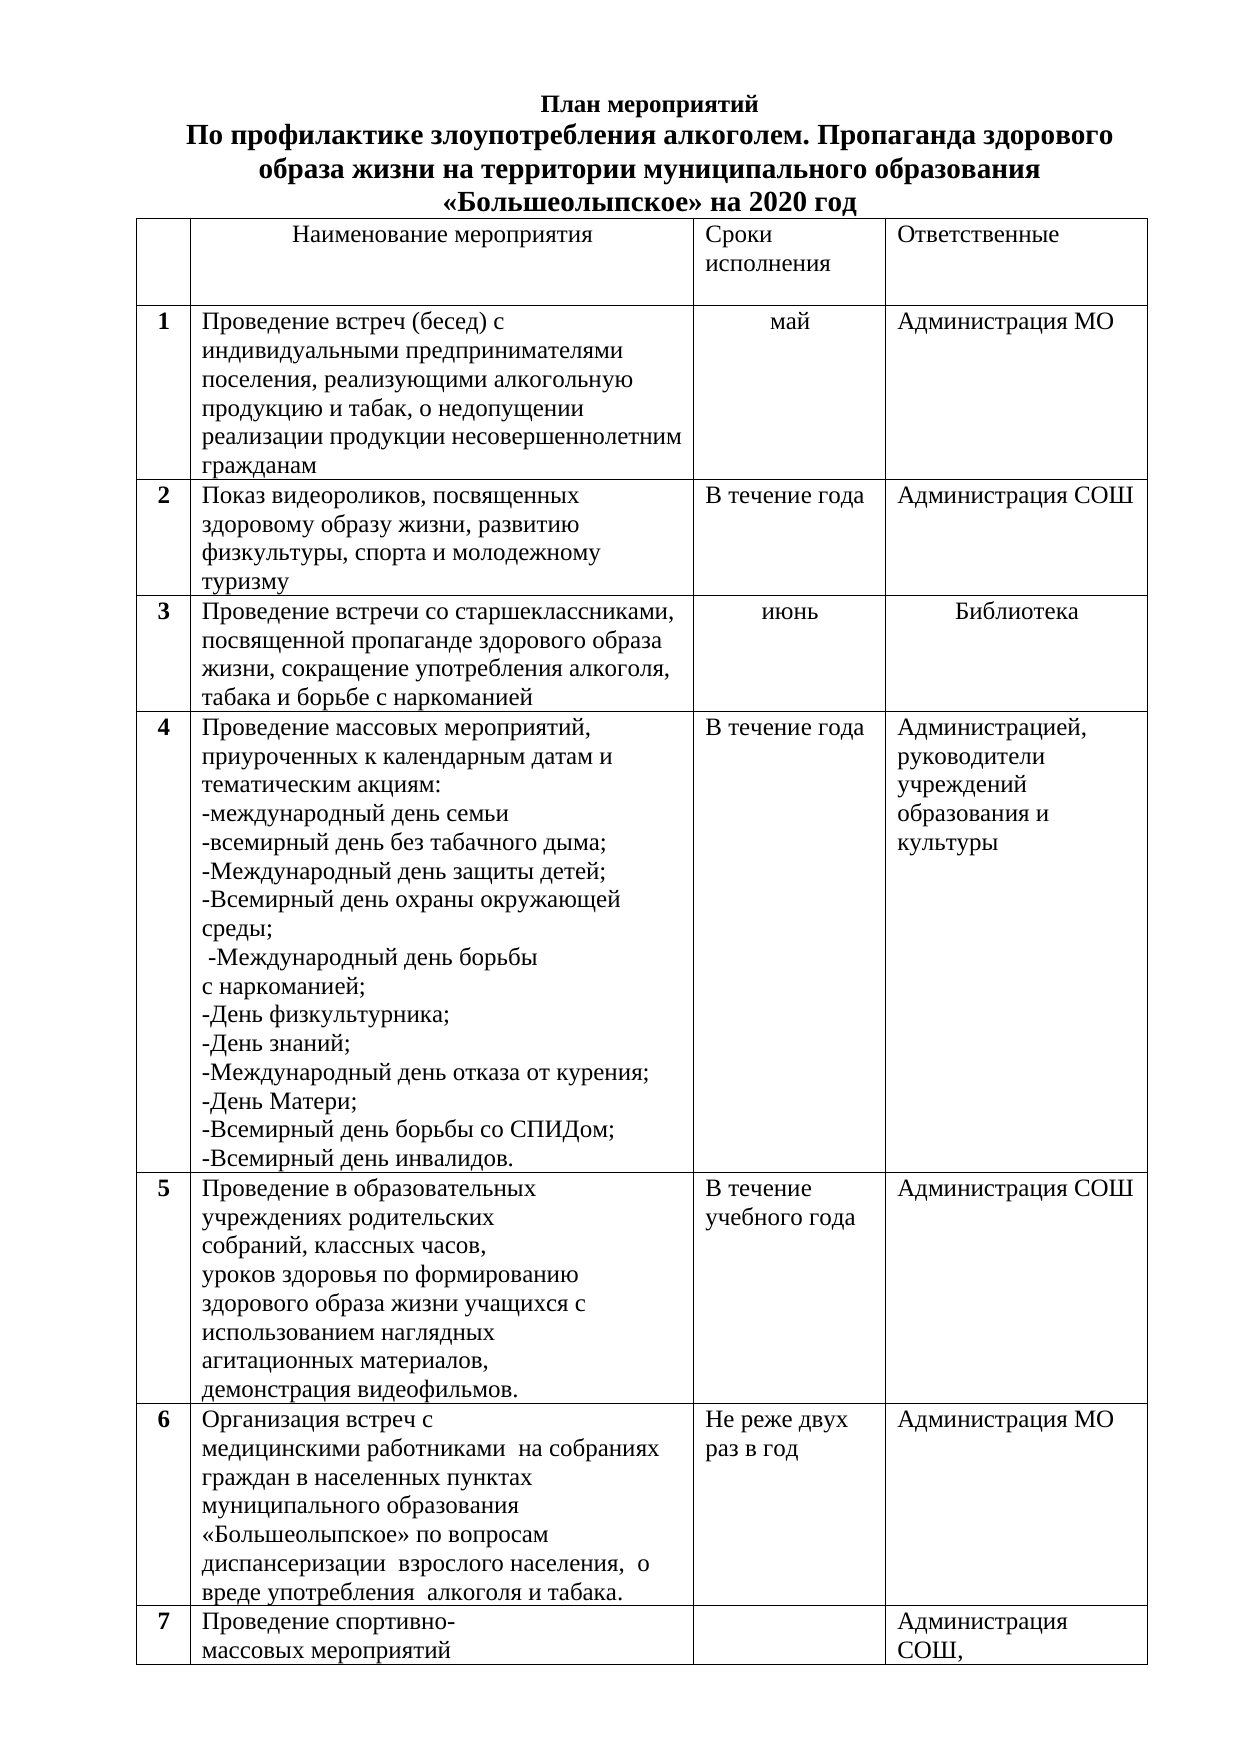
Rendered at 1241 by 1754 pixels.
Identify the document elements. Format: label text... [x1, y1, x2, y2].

table_cell 1 [137, 306, 190, 479]
table_cell Проведение встреч (бесед) с индивидуальными предпринимателями поселения, реализующими алкогольную продукцию и табак, о недопущении реализации продукции несовершеннолетним гражданам [191, 306, 693, 479]
table_cell Проведение массовых мероприятий, приуроченных к календарным датам и тематическим акциям: -международный день семьи -всемирный день без табачного дыма; -Международный день защиты детей; -Всемирный день охраны окружающей среды; -Международный день борьбы с наркоманией; -День физкультурника; -День знаний; -Международный день отказа от курения; -День Матери; -Всемирный день борьбы со СПИДом; -Всемирный день инвалидов. [191, 712, 693, 1172]
table_cell июнь [694, 596, 885, 711]
table_cell Не реже двух раз в год [694, 1404, 885, 1605]
table_cell 6 [137, 1404, 190, 1605]
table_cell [886, 1606, 1147, 1664]
table_header Наименование мероприятия [191, 219, 693, 305]
table_header Ответственные [886, 219, 1147, 305]
table_cell 7 [137, 1606, 190, 1664]
table_cell 3 [137, 596, 190, 711]
table_cell Организация встреч с медицинскими работниками на собраниях граждан в населенных пунктах муниципального образования «Большеолыпское» по вопросам диспансеризации взрослого населения, о вреде употребления алкоголя и табака. [191, 1404, 693, 1605]
table_cell Проведение встречи со старшеклассниками, посвященной пропаганде здорового образа жизни, сокращение употребления алкоголя, табака и борьбе с наркоманией [191, 596, 693, 711]
text По профилактике злоупотребления алкоголем. Пропаганда здорового образа жизни на территории муниципального образования «Большеолыпское» на 2020 год [148, 117, 1152, 218]
table_cell Администрация МО [886, 306, 1147, 479]
table_cell Администрацией, руководители учреждений образования и культуры [886, 712, 1147, 1172]
text План мероприятий [148, 89, 1152, 117]
table_cell В течение года [694, 480, 885, 595]
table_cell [694, 1606, 885, 1664]
table_cell Проведение в образовательных учреждениях родительских собраний, классных часов, уроков здоровья по формированию здорового образа жизни учащихся с использованием наглядных агитационных материалов, демонстрация видеофильмов. [191, 1173, 693, 1403]
table_cell В течение учебного года [694, 1173, 885, 1403]
table_header [137, 219, 190, 305]
table_cell 4 [137, 712, 190, 1172]
table_cell Администрация МО [886, 1404, 1147, 1605]
table_cell В течение года [694, 712, 885, 1172]
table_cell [191, 1606, 693, 1664]
table_cell Библиотека [886, 596, 1147, 711]
table_cell Показ видеороликов, посвященных здоровому образу жизни, развитию физкультуры, спорта и молодежному туризму [191, 480, 693, 595]
table_cell май [694, 306, 885, 479]
table_cell Администрация СОШ [886, 480, 1147, 595]
table_cell 5 [137, 1173, 190, 1403]
table_cell 2 [137, 480, 190, 595]
table_cell Администрация СОШ [886, 1173, 1147, 1403]
table_header Сроки исполнения [694, 219, 885, 305]
